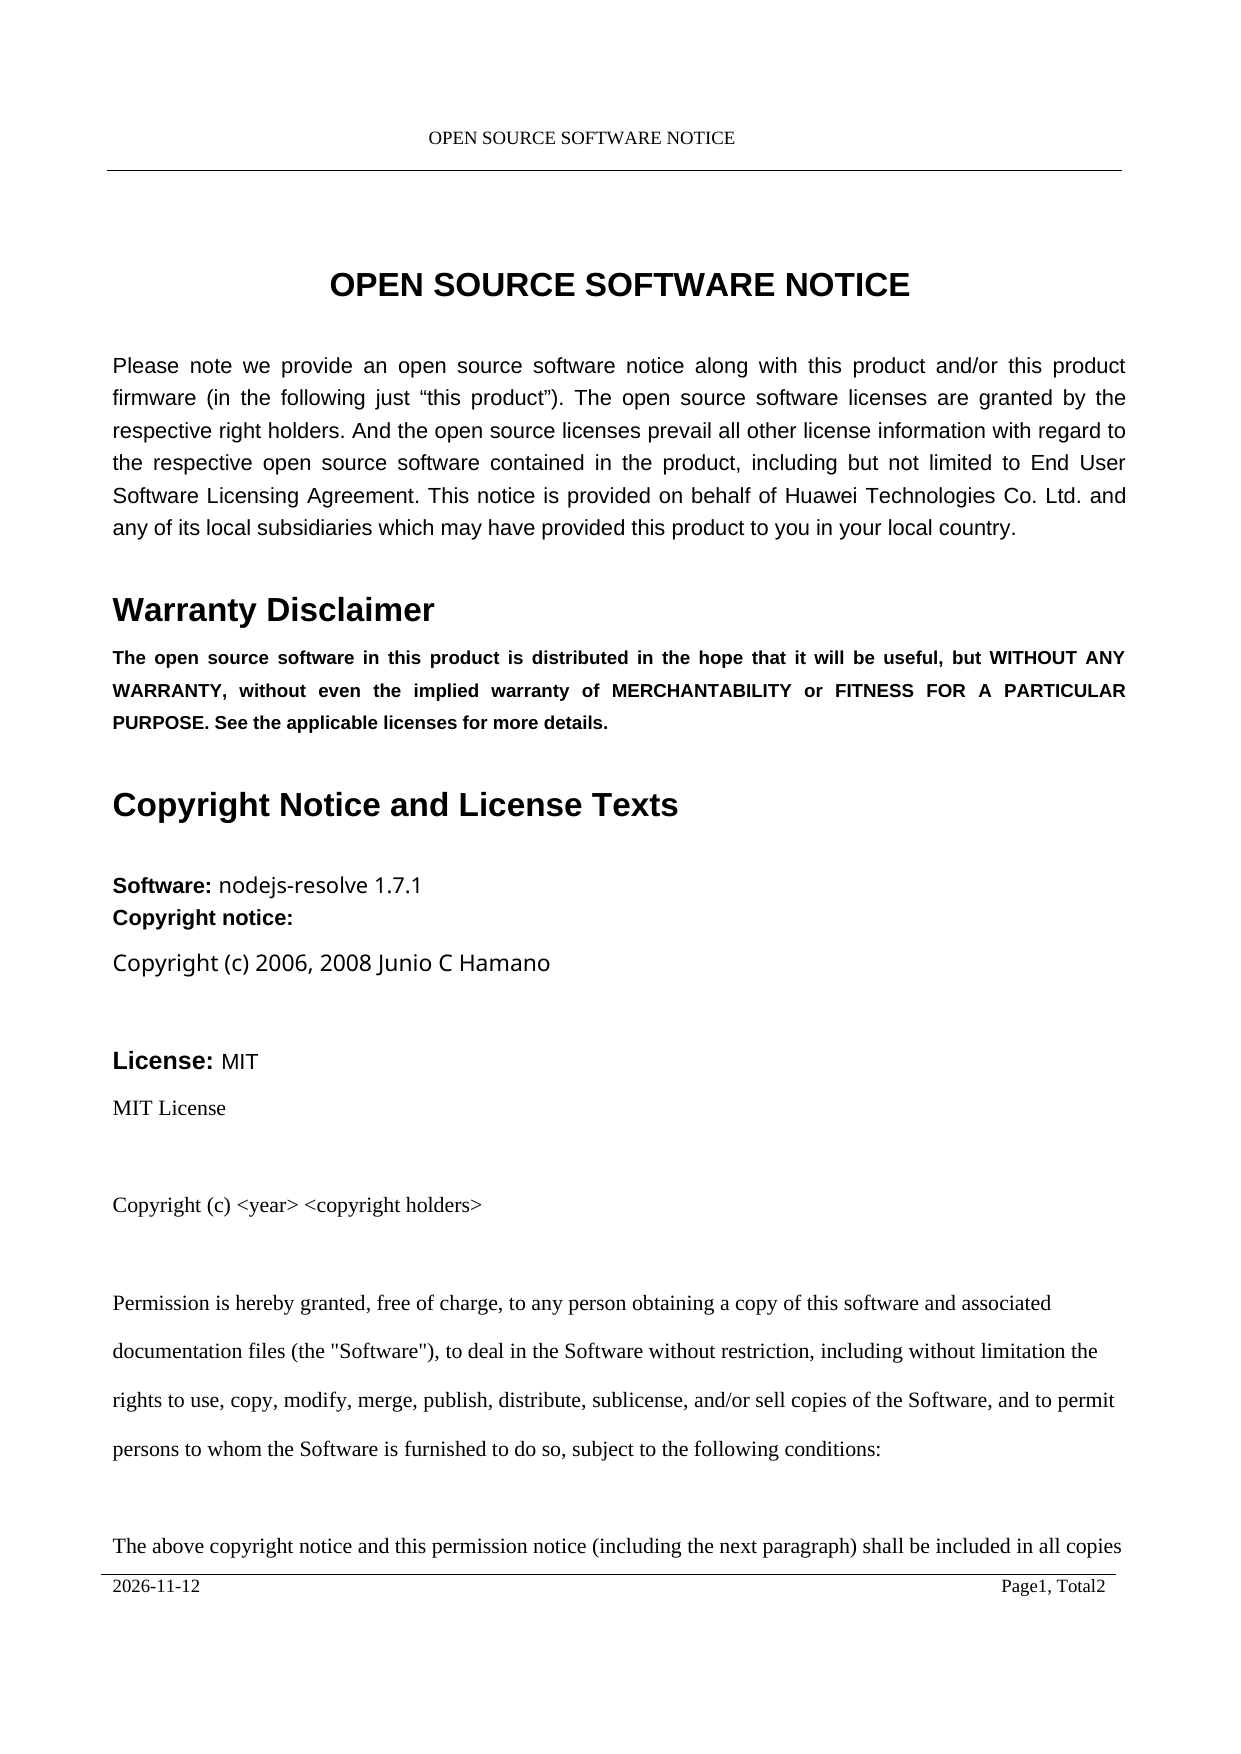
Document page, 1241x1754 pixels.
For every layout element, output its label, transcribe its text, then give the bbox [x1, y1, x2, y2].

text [112, 1091, 1128, 1562]
text The open source software in this product is distributed in the hope that it will be useful, but WITHOUT ANY WARRANTY, without even the implied warranty of MERCHANTABILITY or FITNESS FOR A PARTICULAR PURPOSE. See the applicable licenses for more details. [112, 641, 1128, 739]
text Copyright notice: [112, 901, 1128, 934]
text OPEN SOURCE SOFTWARE NOTICE [112, 251, 1128, 316]
text License: MIT [112, 1044, 1128, 1077]
text Please note we provide an open source software notice along with this product and/or this product firmware (in the following just “this product”). The open source software licenses are granted by the respective right holders. And the open source licenses prevail all other license information with regard to the respective open source software contained in the product, including but not limited to End User Software Licensing Agreement. This notice is provided on behalf of Huawei Technologies Co. Ltd. and any of its local subsidiaries which may have provided this product to you in your local country. [112, 349, 1128, 544]
text Warranty Disclaimer [112, 576, 1128, 641]
text Software: nodejs-resolve 1.7.1 [112, 869, 1128, 901]
text Copyright Notice and License Texts [112, 771, 1128, 836]
text Copyright (c) 2006, 2008 Junio C Hamano [112, 947, 1128, 1028]
